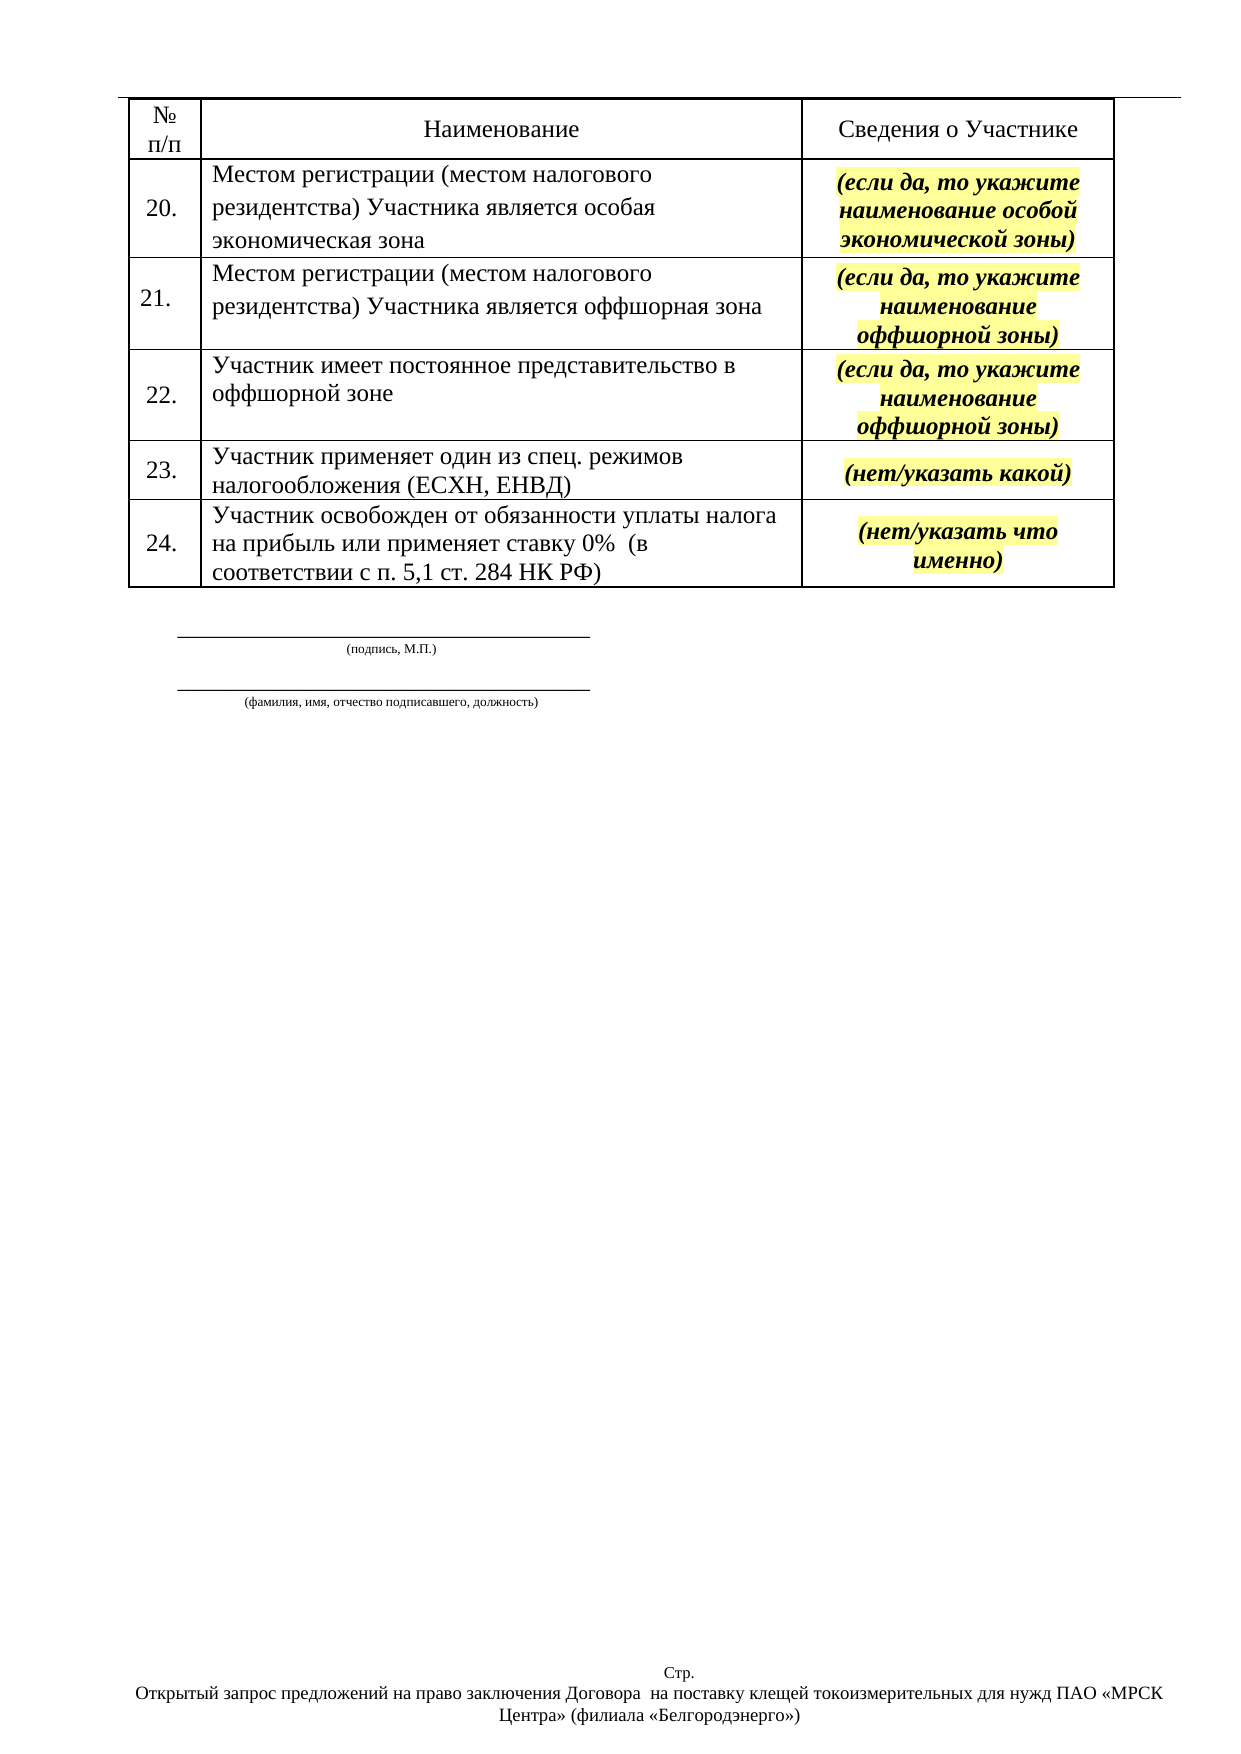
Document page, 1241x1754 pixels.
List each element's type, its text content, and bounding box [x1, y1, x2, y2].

text (подпись, М.П.) [118, 641, 605, 667]
table_header № п/п [130, 100, 200, 158]
table_cell [130, 350, 200, 440]
table_cell (нет/указать что именно) [803, 500, 1113, 586]
text ____________________________________ [118, 667, 605, 693]
table_cell (нет/указать какой) [803, 441, 1113, 499]
table_cell Местом регистрации (местом налогового резидентства) Участника является оффшорная зона [202, 258, 801, 349]
table_cell Участник применяет один из спец. режимов налогообложения (ЕСХН, ЕНВД) [202, 441, 801, 499]
text ____________________________________ [118, 614, 605, 641]
table_cell [130, 160, 200, 257]
table_cell Участник освобожден от обязанности уплаты налога на прибыль или применяет ставку 0% (в соответствии с п. 5,1 ст. 284 НК РФ) [202, 500, 801, 586]
table_cell [130, 258, 200, 349]
table_cell (если да, то укажите наименование особой экономической зоны) [803, 160, 1113, 257]
table_header Наименование [202, 100, 801, 158]
text (фамилия, имя, отчество подписавшего, должность) [118, 693, 605, 720]
table_cell [130, 441, 200, 499]
table_cell (если да, то укажите наименование оффшорной зоны) [803, 350, 1113, 440]
table_cell Участник имеет постоянное представительство в оффшорной зоне [202, 350, 801, 440]
table_cell (если да, то укажите наименование оффшорной зоны) [803, 258, 1113, 349]
table_cell Местом регистрации (местом налогового резидентства) Участника является особая экономическая зона [202, 160, 801, 257]
table_header Сведения о Участнике [803, 100, 1113, 158]
table_cell [130, 500, 200, 586]
